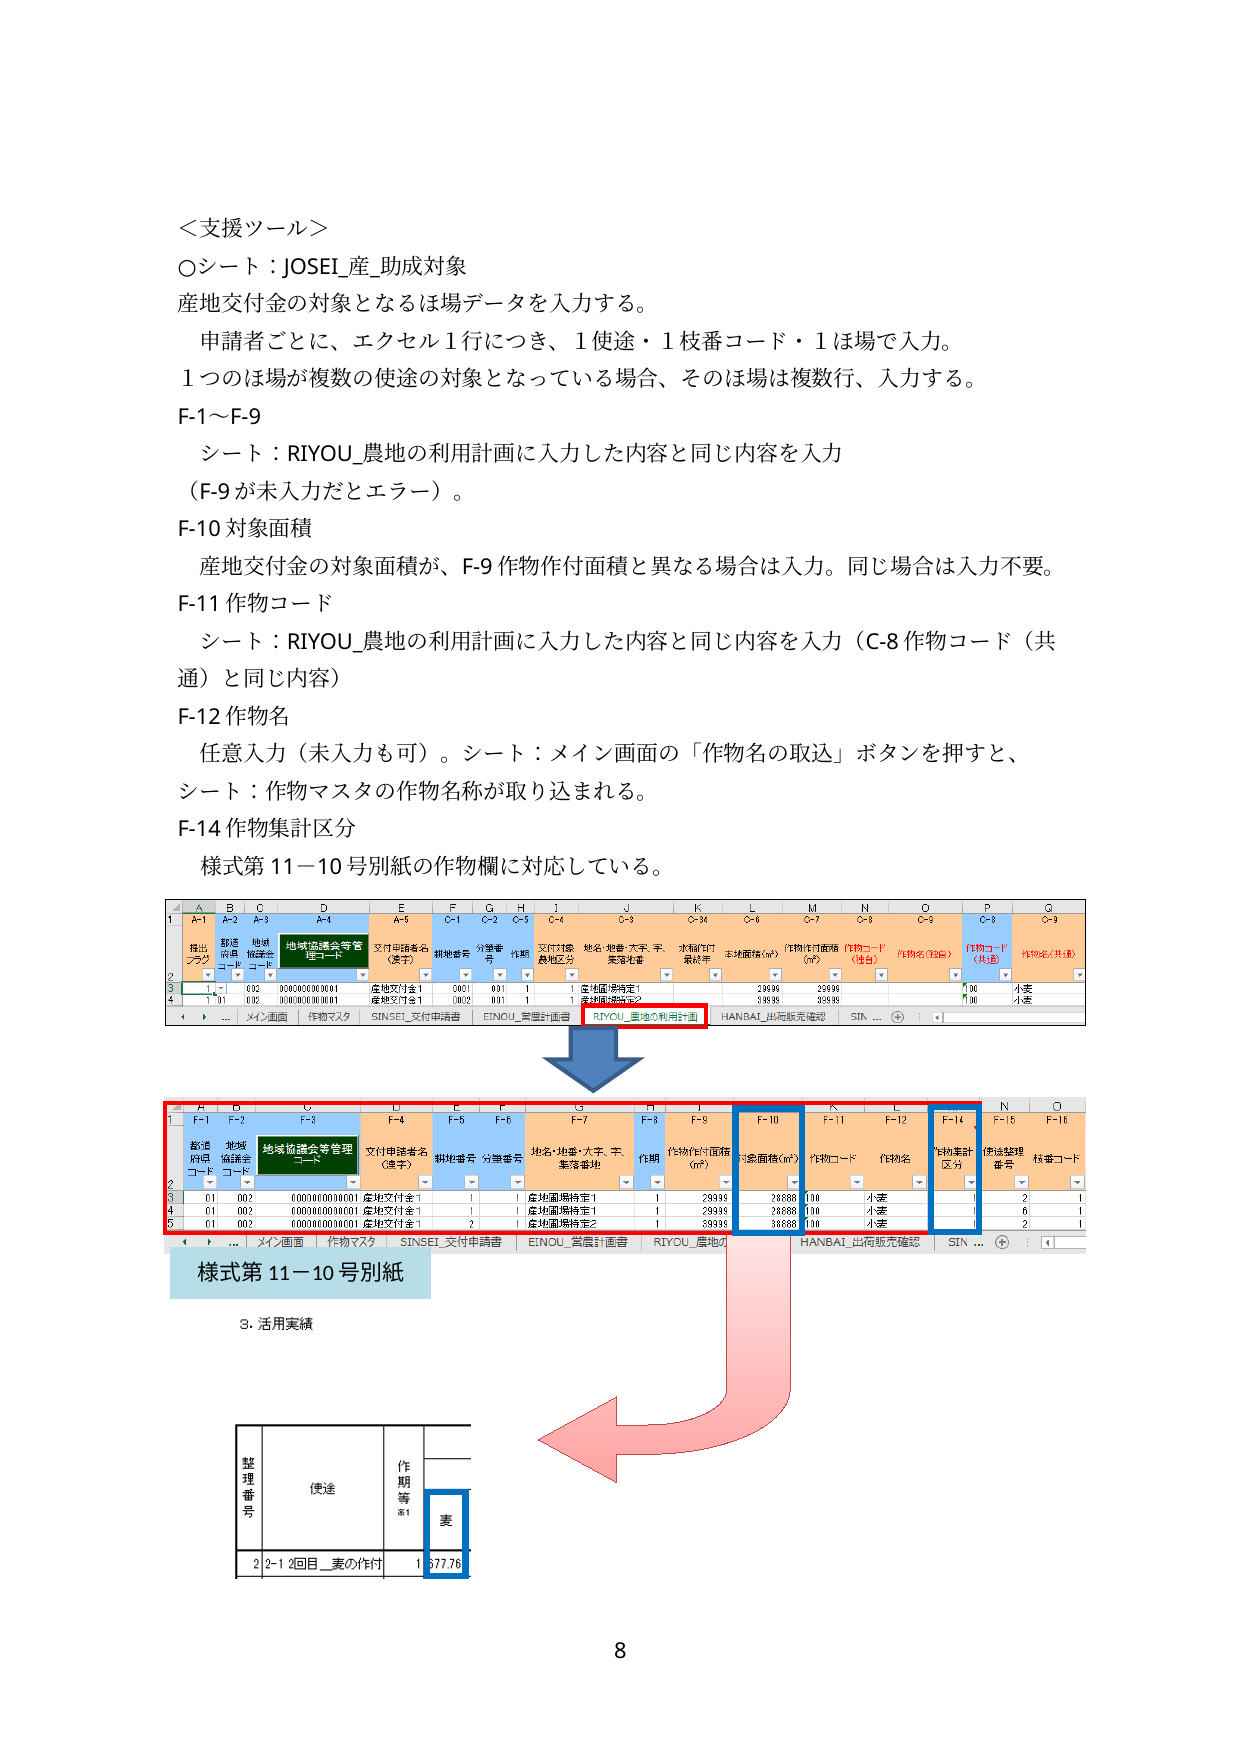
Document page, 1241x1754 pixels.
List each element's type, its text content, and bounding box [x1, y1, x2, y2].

text F-14作物集計区分 様式第11－10号別紙の作物欄に対応している。 [177, 808, 1063, 883]
picture [166, 900, 1085, 1025]
text 産地交付金の対象となるほ場データを入力する。 [177, 283, 1063, 321]
text 申請者ごとに、エクセル１行につき、１使途・１枝番コード・１ほ場で入力。 [177, 321, 1063, 358]
picture [739, 1112, 799, 1230]
picture [164, 1097, 1086, 1254]
picture [164, 1235, 726, 1254]
text １つのほ場が複数の使途の対象となっている場合、そのほ場は複数行、入力する。 [177, 358, 1063, 396]
picture [934, 1110, 976, 1229]
picture [430, 1495, 462, 1573]
text ＜支援ツール＞ [177, 208, 1063, 246]
picture [167, 1105, 732, 1231]
picture [805, 1105, 928, 1231]
picture [231, 1312, 471, 1579]
text F-10対象面積 産地交付金の対象面積が、F-9作物作付面積と異なる場合は入力。同じ場合は入力不要。 F-11作物コード シート：RIYOU_農地の利用計画に入力した内容と同じ内容を入力（C-8作物コード（共通）と同じ内容） F-12作物名 任意入力（未入力も可）。シート：メイン画面の「作物名の取込」ボタンを押すと、シート：作物マスタの作物名称が取り込まれる。 [177, 508, 1063, 808]
text F-1～F-9 シート：RIYOU_農地の利用計画に入力した内容と同じ内容を入力 （F-9が未入力だとエラー）。 [177, 396, 1063, 508]
picture [585, 1008, 704, 1025]
text ○シート：JOSEI_産_助成対象 [177, 246, 1063, 283]
